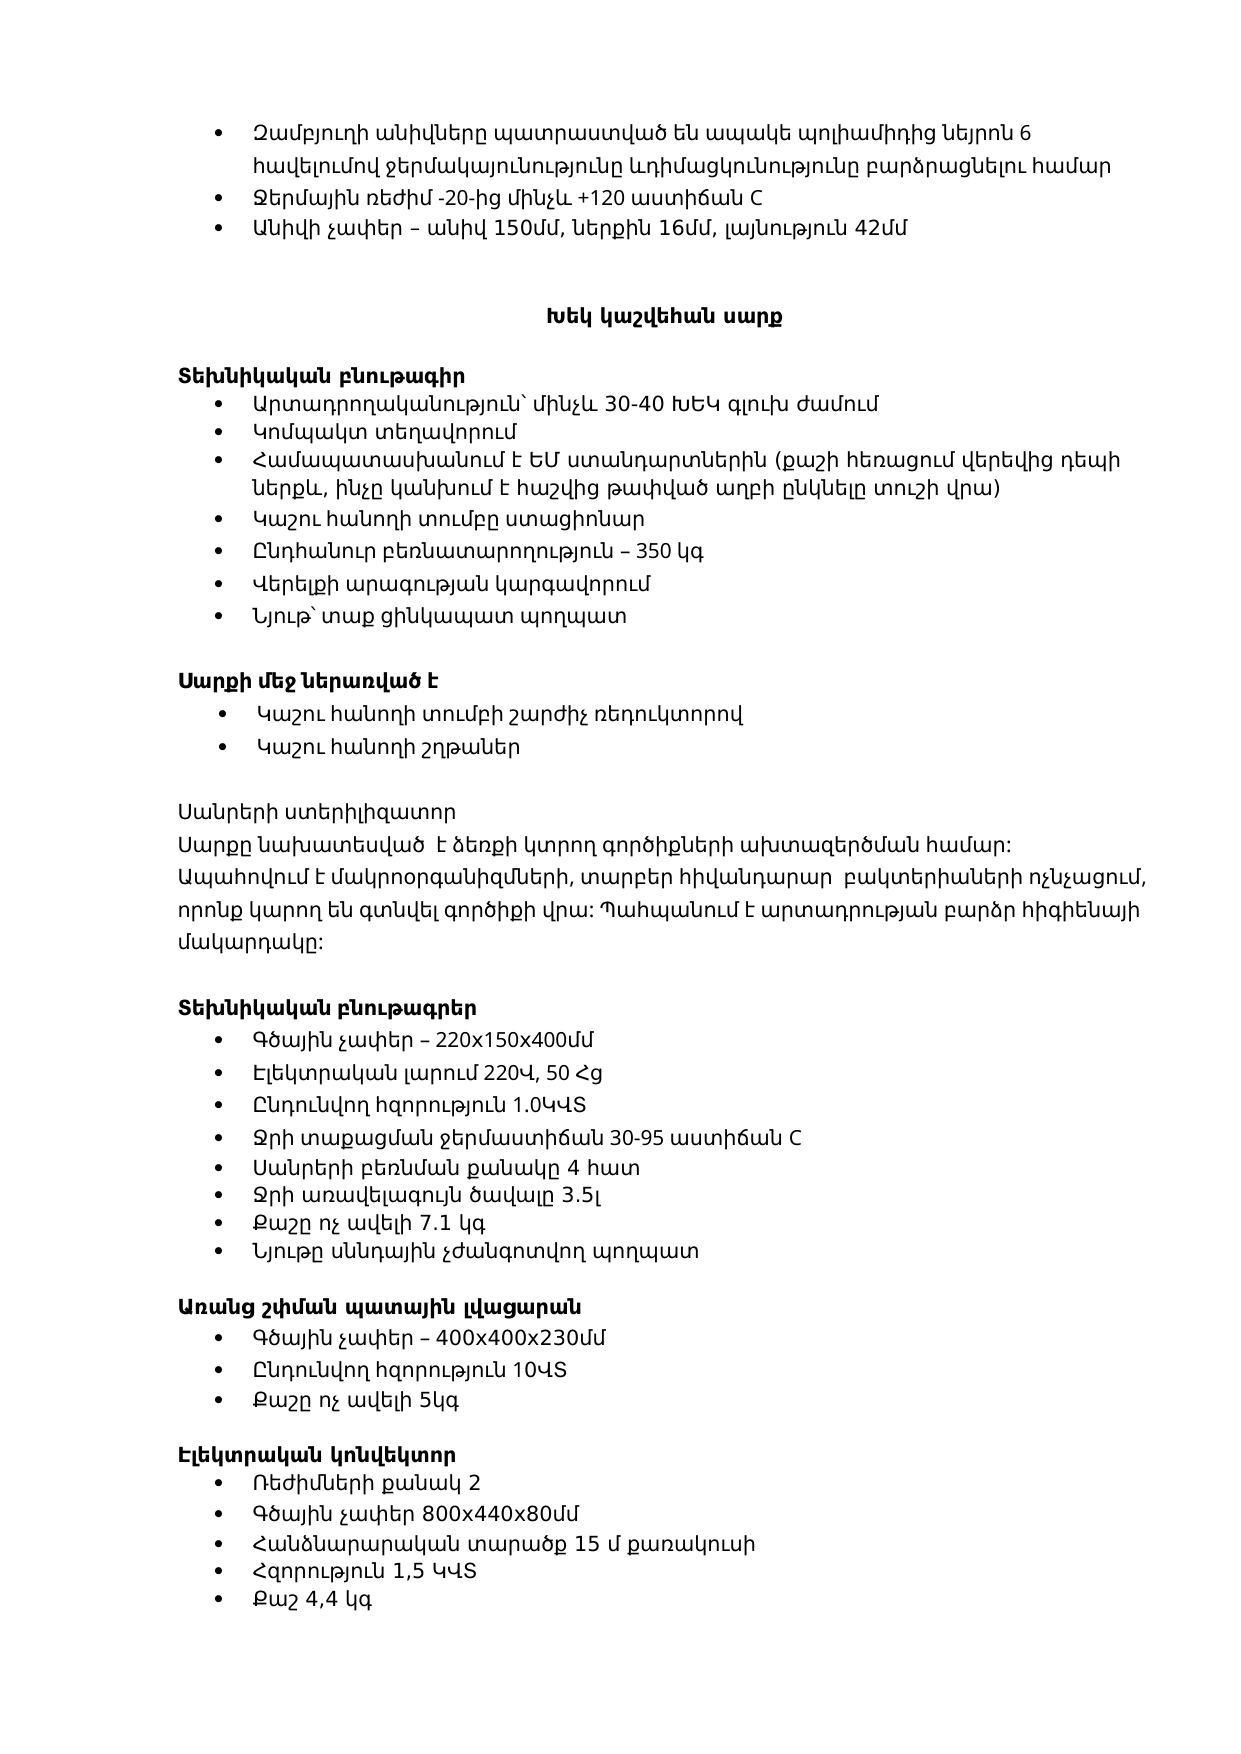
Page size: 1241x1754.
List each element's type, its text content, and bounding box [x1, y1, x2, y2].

list Ընդունվող հզորություն 10ՎՏ [215, 1355, 1152, 1384]
list Նյութը սննդային չժանգոտվող պողպատ [215, 1239, 1152, 1263]
list Անիվի չափեր – անիվ 150մմ, ներքին 16մմ, լայնություն 42մմ [215, 216, 1152, 240]
list Ջրի առավելագույն ծավալը 3.5լ [215, 1183, 1152, 1208]
list Համապատասխանում է ԵՄ ստանդարտներին (քաշի հեռացում վերեվից դեպի ներքև, ինչը կանխում է հաշվից թափված աղբի ընկնելը տուշի վրա) [215, 448, 1152, 500]
list Ջրի տաքացման ջերմաստիճան 30-95 աստիճան C [215, 1123, 1152, 1152]
list Քաշ 4,4 կգ [215, 1587, 1152, 1612]
list Կաշու հանողի տումբը ստացիոնար [215, 504, 1152, 532]
list Ընդհանուր բեռնատարողություն – 350 կգ [215, 536, 1152, 565]
list Ռեժիմների քանակ 2 [215, 1471, 1152, 1496]
list Կաշու հանողի շղթաներ [219, 732, 1152, 760]
list Գծային չափեր 800x440x80մմ [215, 1499, 1152, 1527]
list Նյութ՝ տաք ցինկապատ պողպատ [215, 601, 1152, 630]
text Առանց շփման պատային լվացարան [177, 1295, 1152, 1319]
list Վերելքի արագության կարգավորում [215, 569, 1152, 597]
list Արտադրողականություն՝ մինչև 30-40 ԽԵԿ գլուխ ժամում [215, 392, 1152, 417]
text Խեկ կաշվեհան սարք [177, 304, 1152, 328]
text Սարքը նախատեսված է ձեռքի կտրող գործիքների ախտազերծման համար: [177, 830, 1152, 858]
list Էլեկտրական լարում 220Վ, 50 Հց [215, 1058, 1152, 1086]
text Սանրերի ստերիլիզատոր [177, 797, 1152, 826]
text Տեխնիկական բնութագրեր [177, 993, 1152, 1021]
list Հզորություն 1,5 ԿՎՏ [215, 1559, 1152, 1584]
list Կաշու հանողի տումբի շարժիչ ռեդուկտորով [219, 699, 1152, 728]
list Հանձնարարական տարածք 15 մ քառակուսի [215, 1532, 1152, 1556]
list Քաշը ոչ ավելի 5կգ [215, 1388, 1152, 1412]
text Տեխնիկական բնութագիր [177, 364, 1152, 389]
list Գծային չափեր – 400x400x230մմ [215, 1323, 1152, 1351]
list Գծային չափեր – 220x150x400մմ [215, 1025, 1152, 1054]
text Էլեկտրական կոնվեկտոր [177, 1443, 1152, 1468]
text Սարքի մեջ ներառված է [177, 667, 1152, 695]
list Կոմպակտ տեղավորում [215, 420, 1152, 444]
list Ընդունվող հզորություն 1.0ԿՎՏ [215, 1091, 1152, 1119]
list Ջերմային ռեժիմ -20-ից մինչև +120 աստիճան C [215, 183, 1152, 212]
text Ապահովում է մակրոօրգանիզմների, տարբեր հիվանդարար բակտերիաների ոչնչացում, որոնք կարող են գտնվել գործիքի վրա: Պահպանում է արտադրության բարձր հիգիենայի մակարդակը: [177, 862, 1152, 956]
list Քաշը ոչ ավելի 7.1 կգ [215, 1211, 1152, 1236]
list Սանրերի բեռնման քանակը 4 հատ [215, 1156, 1152, 1180]
list Զամբյուղի անիվները պատրաստված են ապակե պոլիամիդից նեյրոն 6 հավելումով ջերմակայունությունը ևդիմացկունությունը բարձրացնելու համար [215, 118, 1152, 179]
